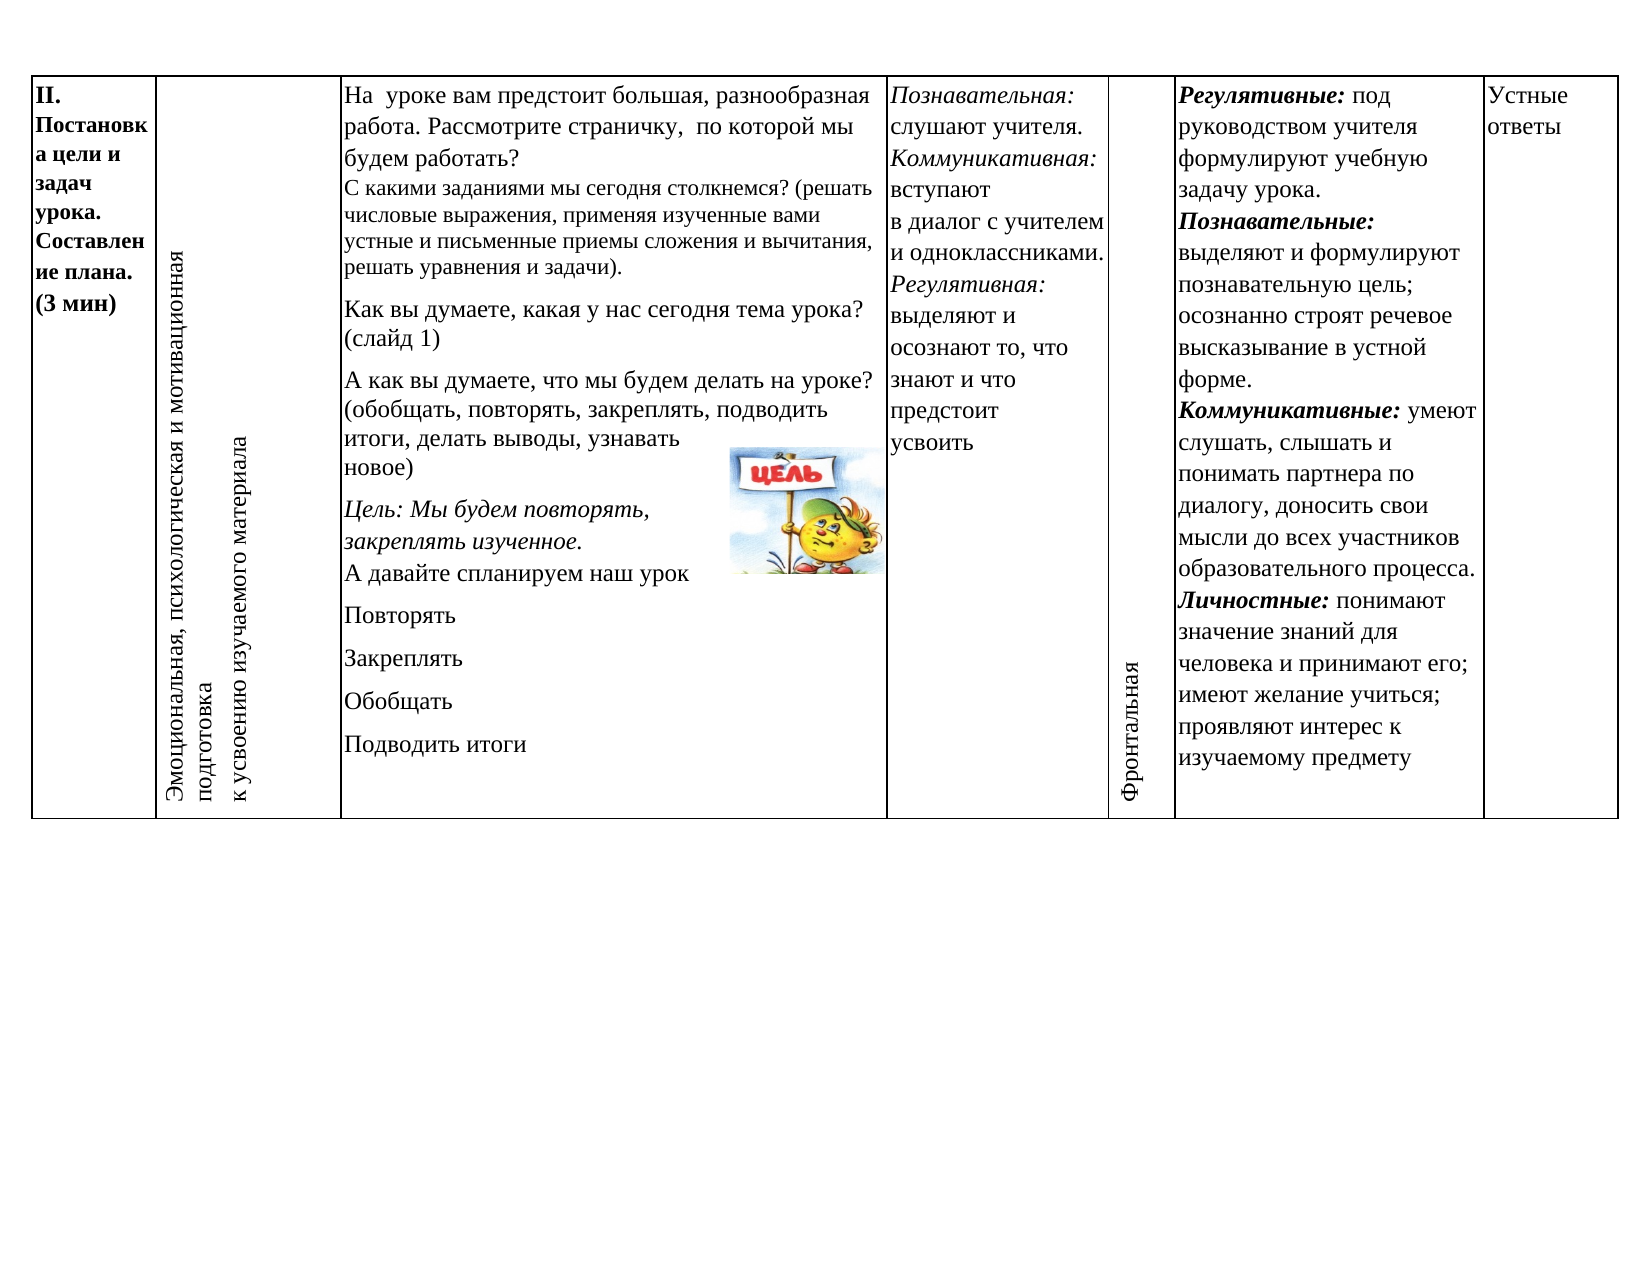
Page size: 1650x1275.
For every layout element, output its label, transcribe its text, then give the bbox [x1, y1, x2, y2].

table_cell Устные ответы [1485, 77, 1617, 818]
picture [728, 447, 887, 576]
table_cell Регулятивные: под руководством учителя формулируют учебную задачу урока. Познавательные: выделяют и формулируют познавательную цель; осознанно строят речевое высказывание в устной форме. Коммуникативные: умеют слушать, слышать и понимать партнера по диалогу, доносить свои мысли до всех участников образовательного процесса. Личностные: понимают значение знаний для человека и принимают его; имеют желание учиться; проявляют интерес к изучаемому предмету [1176, 77, 1483, 818]
table_cell Фронтальная [1109, 77, 1174, 818]
table_cell Познавательная: слушают учителя. Коммуникативная: вступают в диалог с учителем и одноклассниками. Регулятивная: выделяют и осознают то, что знают и что предстоит усвоить [888, 77, 1108, 818]
table_cell Эмоциональная, психологическая и мотивационная подготовка к усвоению изучаемого материала [157, 77, 340, 818]
table_cell II. Постановка цели и задач урока. Составление плана. (3 мин) [33, 77, 155, 818]
table_cell На уроке вам предстоит большая, разнообразная работа. Рассмотрите страничку, по которой мы будем работать? С какими заданиями мы сегодня столкнемся? (решать числовые выражения, применяя изученные вами устные и письменные приемы сложения и вычитания, решать уравнения и задачи). Как вы думаете, какая у нас сегодня тема урока?(слайд 1) А как вы думаете, что мы будем делать на уроке? (обобщать, повторять, закреплять, подводить итоги, делать выводы, узнавать новое) Цель: Мы будем повторять, закреплять изученное. А давайте спланируем наш урок Повторять Закреплять Обобщать Подводить итоги [342, 77, 886, 818]
